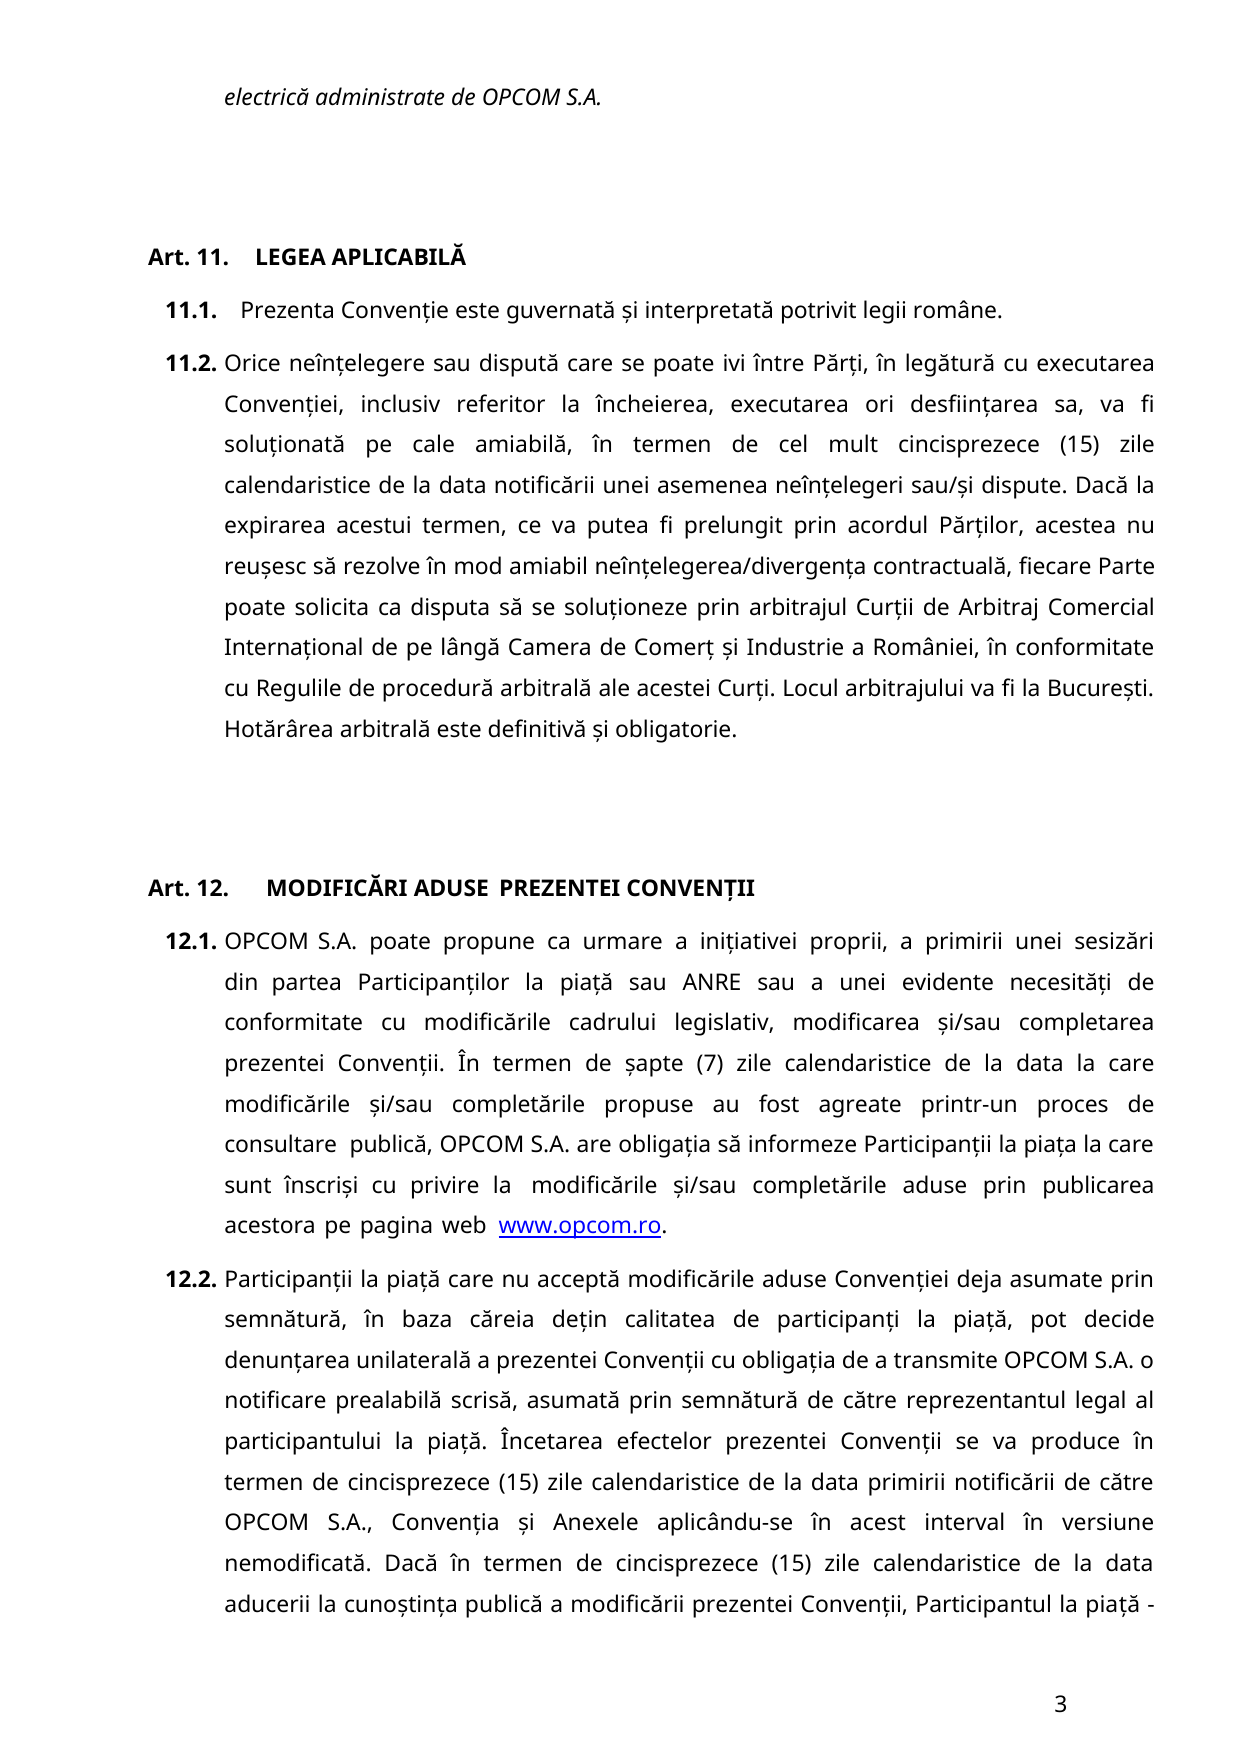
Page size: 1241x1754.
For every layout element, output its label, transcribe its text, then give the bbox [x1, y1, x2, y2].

subtitle Art. 11. LEGEA APLICABILĂ [148, 241, 1166, 272]
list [165, 81, 1155, 112]
subtitle Art. 12. MODIFICĂRI ADUSE PREZENTEI CONVENŢII [148, 872, 1166, 903]
list Prezenta Convenţie este guvernată şi interpretată potrivit legii române. [165, 294, 1166, 325]
list Orice neînțelegere sau dispută care se poate ivi între Părţi, în legătură cu executarea Convenţiei, inclusiv referitor la încheierea, executarea ori desfiinţarea sa, va fi soluţionată pe cale amiabilă, în termen de cel mult cincisprezece (15) zile calendaristice de la data notificării unei asemenea neînțelegeri sau/şi dispute. Dacă la expirarea acestui termen, ce va putea fi prelungit prin acordul Părţilor, acestea nu reuşesc să rezolve în mod amiabil neînțelegerea/divergenţa contractuală, fiecare Parte poate solicita ca disputa să se soluţioneze prin arbitrajul Curţii de Arbitraj Comercial Internațional de pe lângă Camera de Comerţ şi Industrie a României, în conformitate cu Regulile de procedură arbitrală ale acestei Curţi. Locul arbitrajului va fi la Bucureşti. Hotărârea arbitrală este definitivă şi obligatorie. [165, 347, 1155, 744]
list OPCOM S.A. poate propune ca urmare a iniţiativei proprii, a primirii unei sesizări din partea Participanților la piață sau ANRE sau a unei evidente necesităţi de conformitate cu modificările cadrului legislativ, modificarea şi/sau completarea prezentei Convenţii. În termen de şapte (7) zile calendaristice de la data la care modificările şi/sau completările propuse au fost agreate printr-un proces de consultare publică, OPCOM S.A. are obligația să informeze Participanţii la piața la care sunt înscriși cu privire la modificările şi/sau completările aduse prin publicarea acestora pe pagina web www.opcom.ro. [165, 925, 1155, 1241]
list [165, 1262, 1155, 1619]
